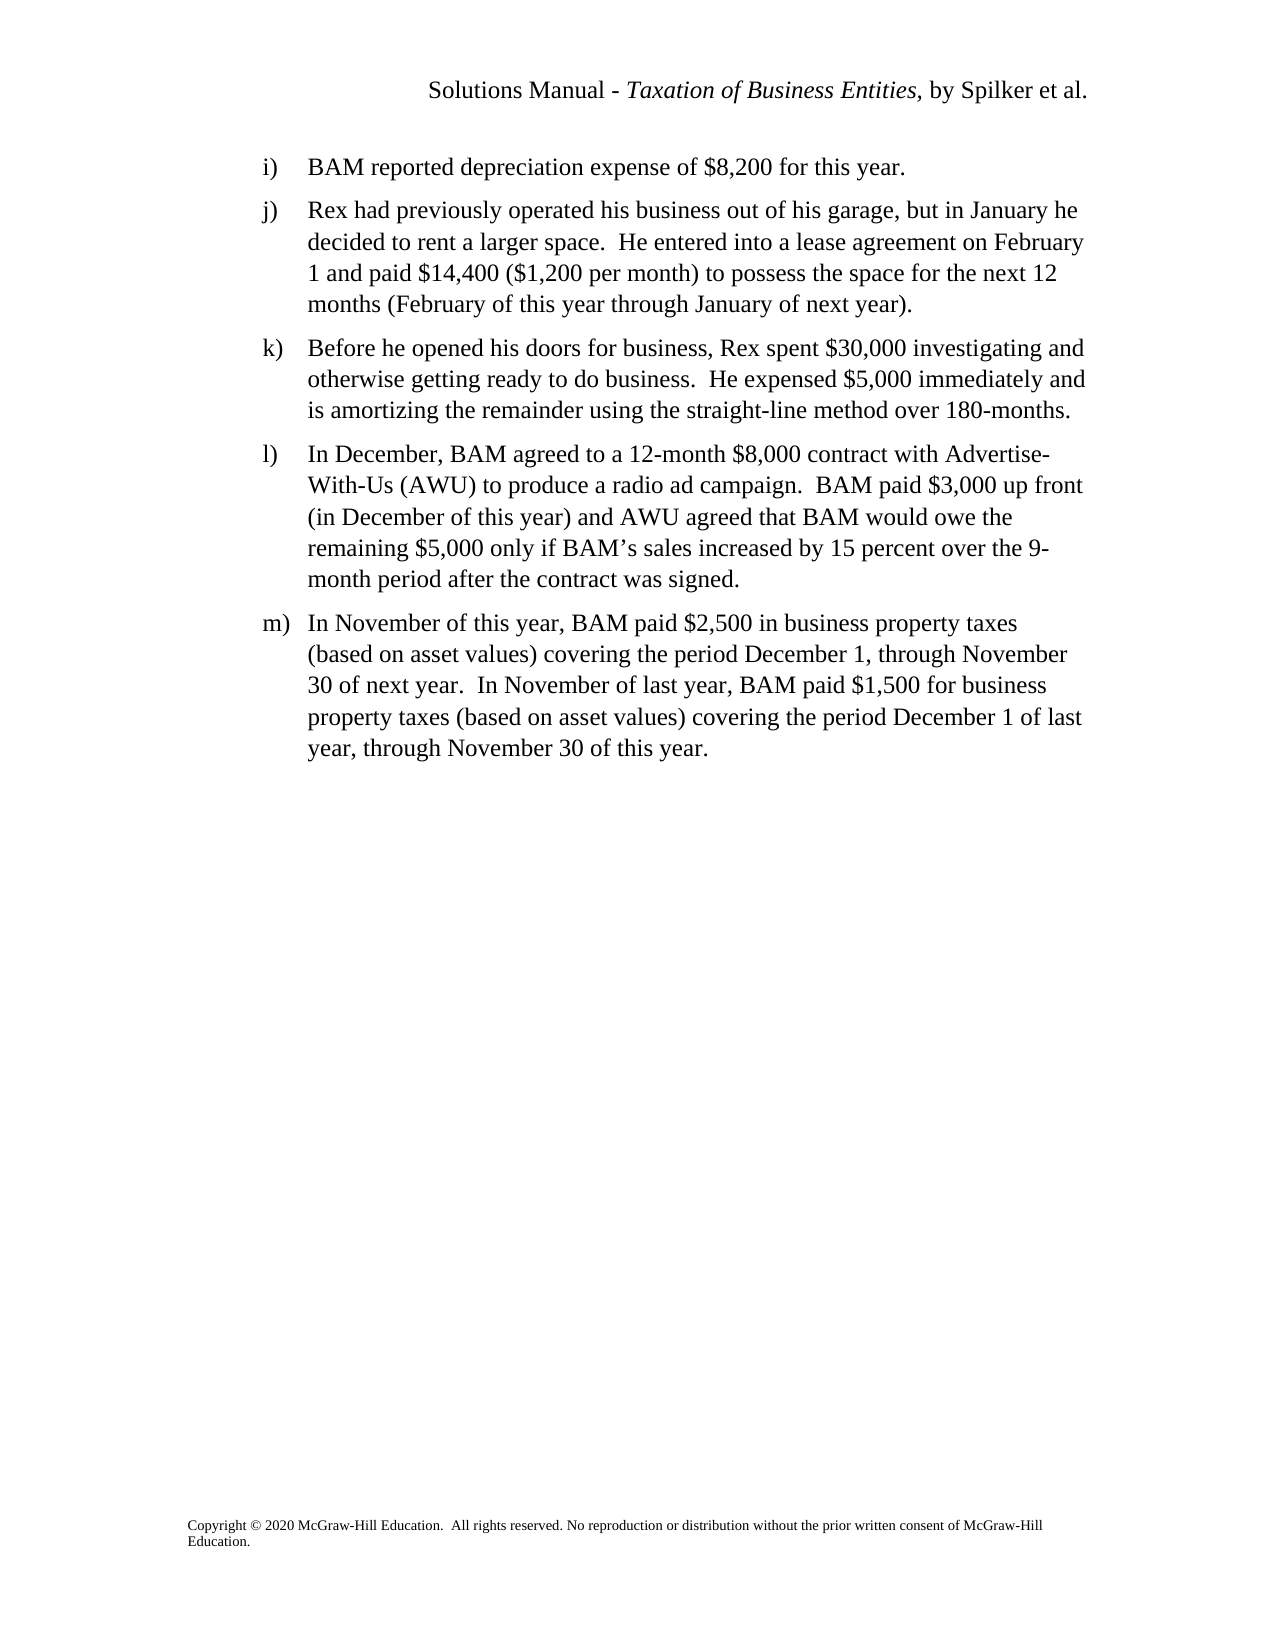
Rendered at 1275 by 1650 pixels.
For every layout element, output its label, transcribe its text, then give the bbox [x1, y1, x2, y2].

text l) In December, BAM agreed to a 12-month $8,000 contract with Advertise-With-Us (AWU) to produce a radio ad campaign. BAM paid $3,000 up front (in December of this year) and AWU agreed that BAM would owe the remaining $5,000 only if BAM’s sales increased by 15 percent over the 9-month period after the contract was signed. [262, 437, 1087, 594]
text i) BAM reported depreciation expense of $8,200 for this year. [262, 150, 1087, 181]
text k) Before he opened his doors for business, Rex spent $30,000 investigating and otherwise getting ready to do business. He expensed $5,000 immediately and is amortizing the remainder using the straight-line method over 180-months. [262, 331, 1087, 425]
text m) In November of this year, BAM paid $2,500 in business property taxes (based on asset values) covering the period December 1, through November 30 of next year. In November of last year, BAM paid $1,500 for business property taxes (based on asset values) covering the period December 1 of last year, through November 30 of this year. [262, 606, 1087, 762]
text j) Rex had previously operated his business out of his garage, but in January he decided to rent a larger space. He entered into a lease agreement on February 1 and paid $14,400 ($1,200 per month) to possess the space for the next 12 months (February of this year through January of next year). [262, 194, 1087, 319]
